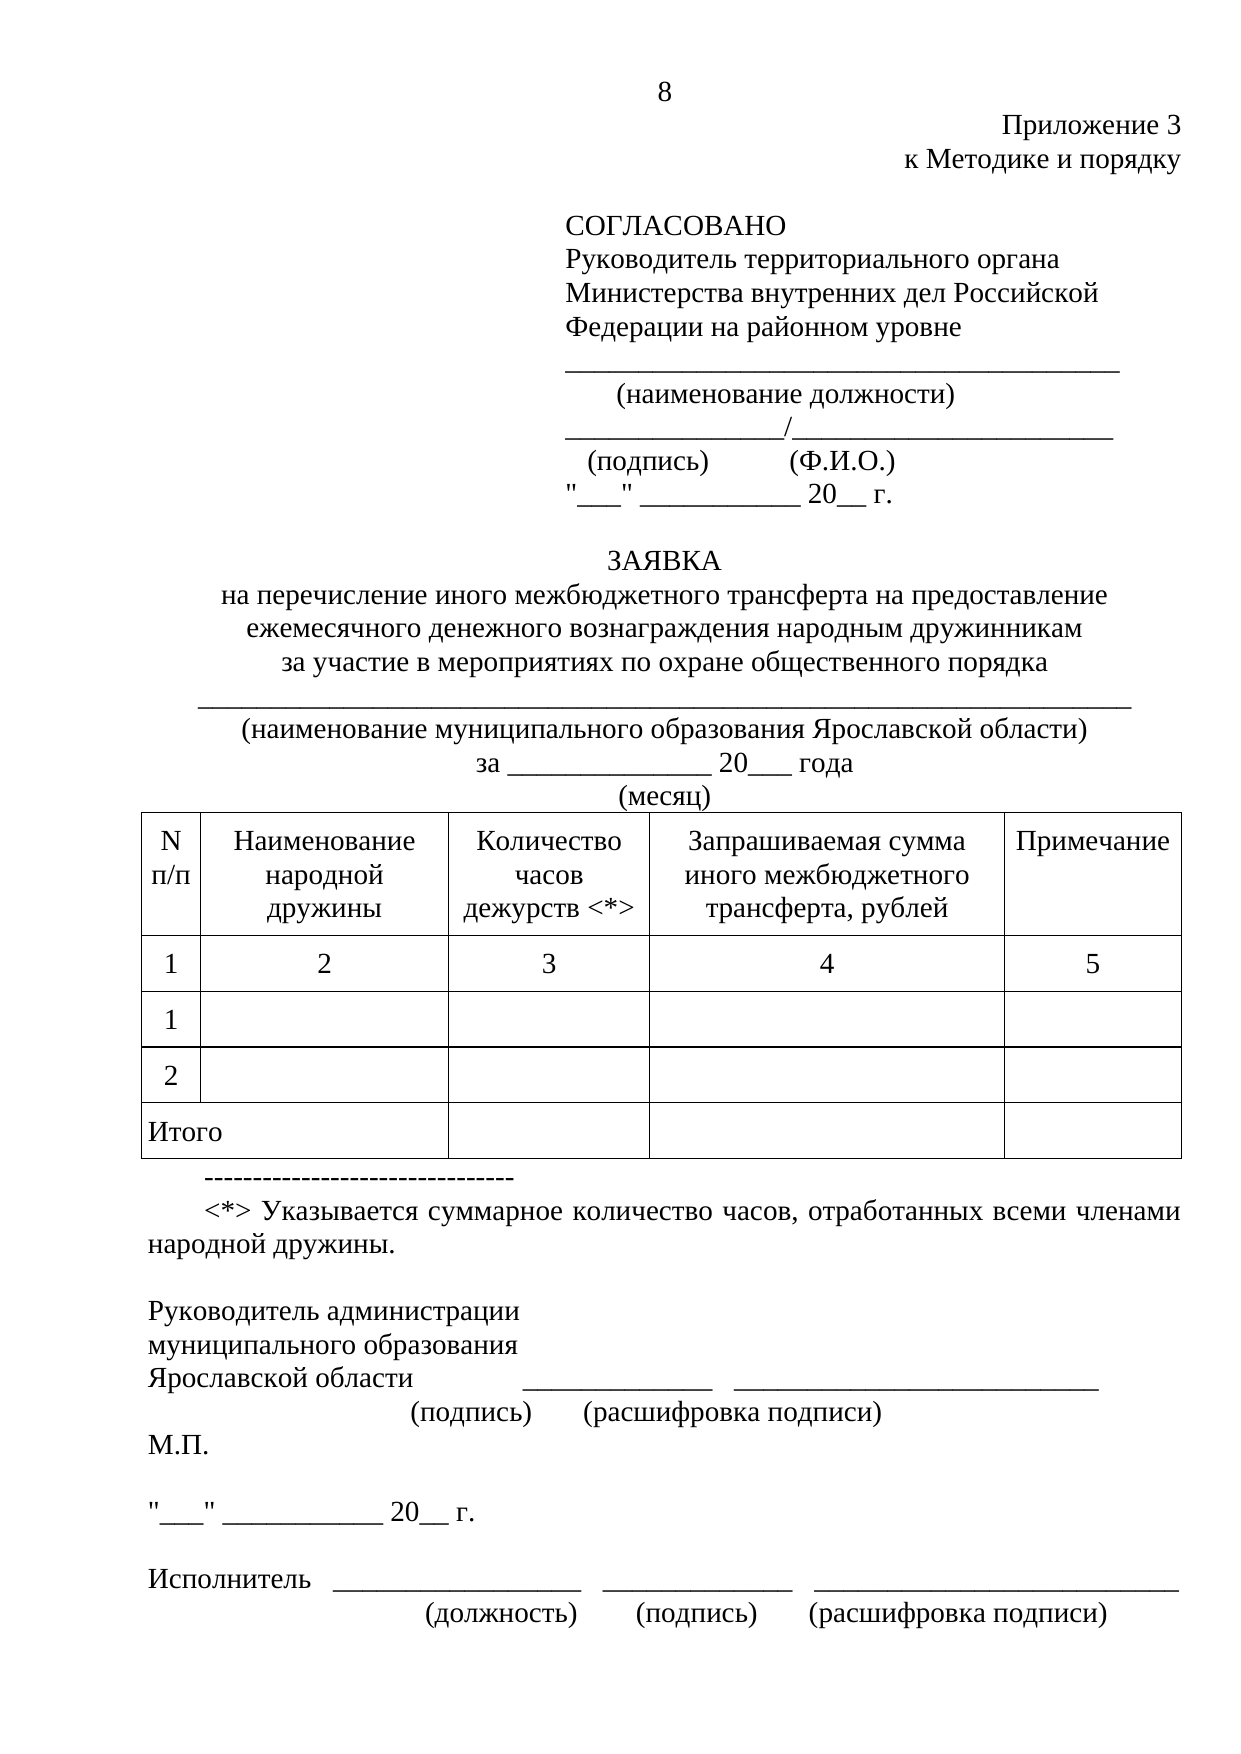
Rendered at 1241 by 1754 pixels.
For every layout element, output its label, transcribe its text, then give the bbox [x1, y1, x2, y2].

text Руководитель территориального органа [295, 242, 1181, 275]
text Министерства внутренних дел Российской [295, 275, 1181, 309]
text (наименование должности) [295, 376, 1181, 409]
table_cell Итого [142, 1103, 448, 1158]
table_cell [650, 992, 1004, 1046]
table_cell [650, 1048, 1004, 1102]
text "___" ___________ 20__ г. [148, 1494, 1181, 1528]
table_cell 2 [201, 936, 448, 991]
text Федерации на районном уровне [295, 309, 1181, 342]
table_header Запрашиваемая сумма иного межбюджетного трансферта, рублей [650, 813, 1004, 935]
text ______________________________________ [295, 342, 1181, 376]
table_cell [1005, 1048, 1181, 1102]
text М.П. [148, 1427, 1181, 1461]
table_cell [1005, 1103, 1181, 1158]
table_cell [449, 1103, 649, 1158]
table_cell [201, 992, 448, 1046]
text муниципального образования [148, 1327, 1181, 1360]
table_cell [1005, 992, 1181, 1046]
text за ______________ 20___ года [148, 745, 1181, 778]
text к Методике и порядку [148, 141, 1181, 174]
table_cell 1 [142, 936, 200, 991]
text (месяц) [148, 778, 1181, 812]
text Исполнитель _________________ _____________ _________________________ [148, 1562, 1181, 1595]
text ежемесячного денежного вознаграждения народным дружинникам [148, 611, 1181, 644]
table_header Наименование народной дружины [201, 813, 448, 935]
table_cell 5 [1005, 936, 1181, 991]
table_cell 2 [142, 1048, 200, 1102]
table_header Количество часов дежурств <*> [449, 813, 649, 935]
table_cell 4 [650, 936, 1004, 991]
text Приложение 3 [148, 107, 1181, 141]
text СОГЛАСОВАНО [295, 208, 1181, 242]
text <*> Указывается суммарное количество часов, отработанных всеми членами народной дружины. [148, 1193, 1181, 1260]
table_cell [650, 1103, 1004, 1158]
text -------------------------------- [148, 1159, 1181, 1193]
text (подпись) (расшифровка подписи) [148, 1394, 1181, 1427]
text ________________________________________________________________ [148, 678, 1181, 711]
text _______________/______________________ [295, 409, 1181, 443]
table_header Примечание [1005, 813, 1181, 935]
text (наименование муниципального образования Ярославской области) [148, 711, 1181, 745]
text Ярославской области _____________ _________________________ [148, 1360, 1181, 1394]
text (подпись) (Ф.И.О.) [295, 443, 1181, 476]
text "___" ___________ 20__ г. [295, 476, 1181, 510]
text ЗАЯВКА [148, 543, 1181, 577]
table_cell 1 [142, 992, 200, 1046]
text за участие в мероприятиях по охране общественного порядка [148, 644, 1181, 678]
table_cell [449, 992, 649, 1046]
table_cell [449, 1048, 649, 1102]
table_header N п/п [142, 813, 200, 935]
text Руководитель администрации [148, 1293, 1181, 1327]
table_cell 3 [449, 936, 649, 991]
text (должность) (подпись) (расшифровка подписи) [148, 1595, 1181, 1629]
text на перечисление иного межбюджетного трансферта на предоставление [148, 577, 1181, 611]
table_cell [201, 1048, 448, 1102]
